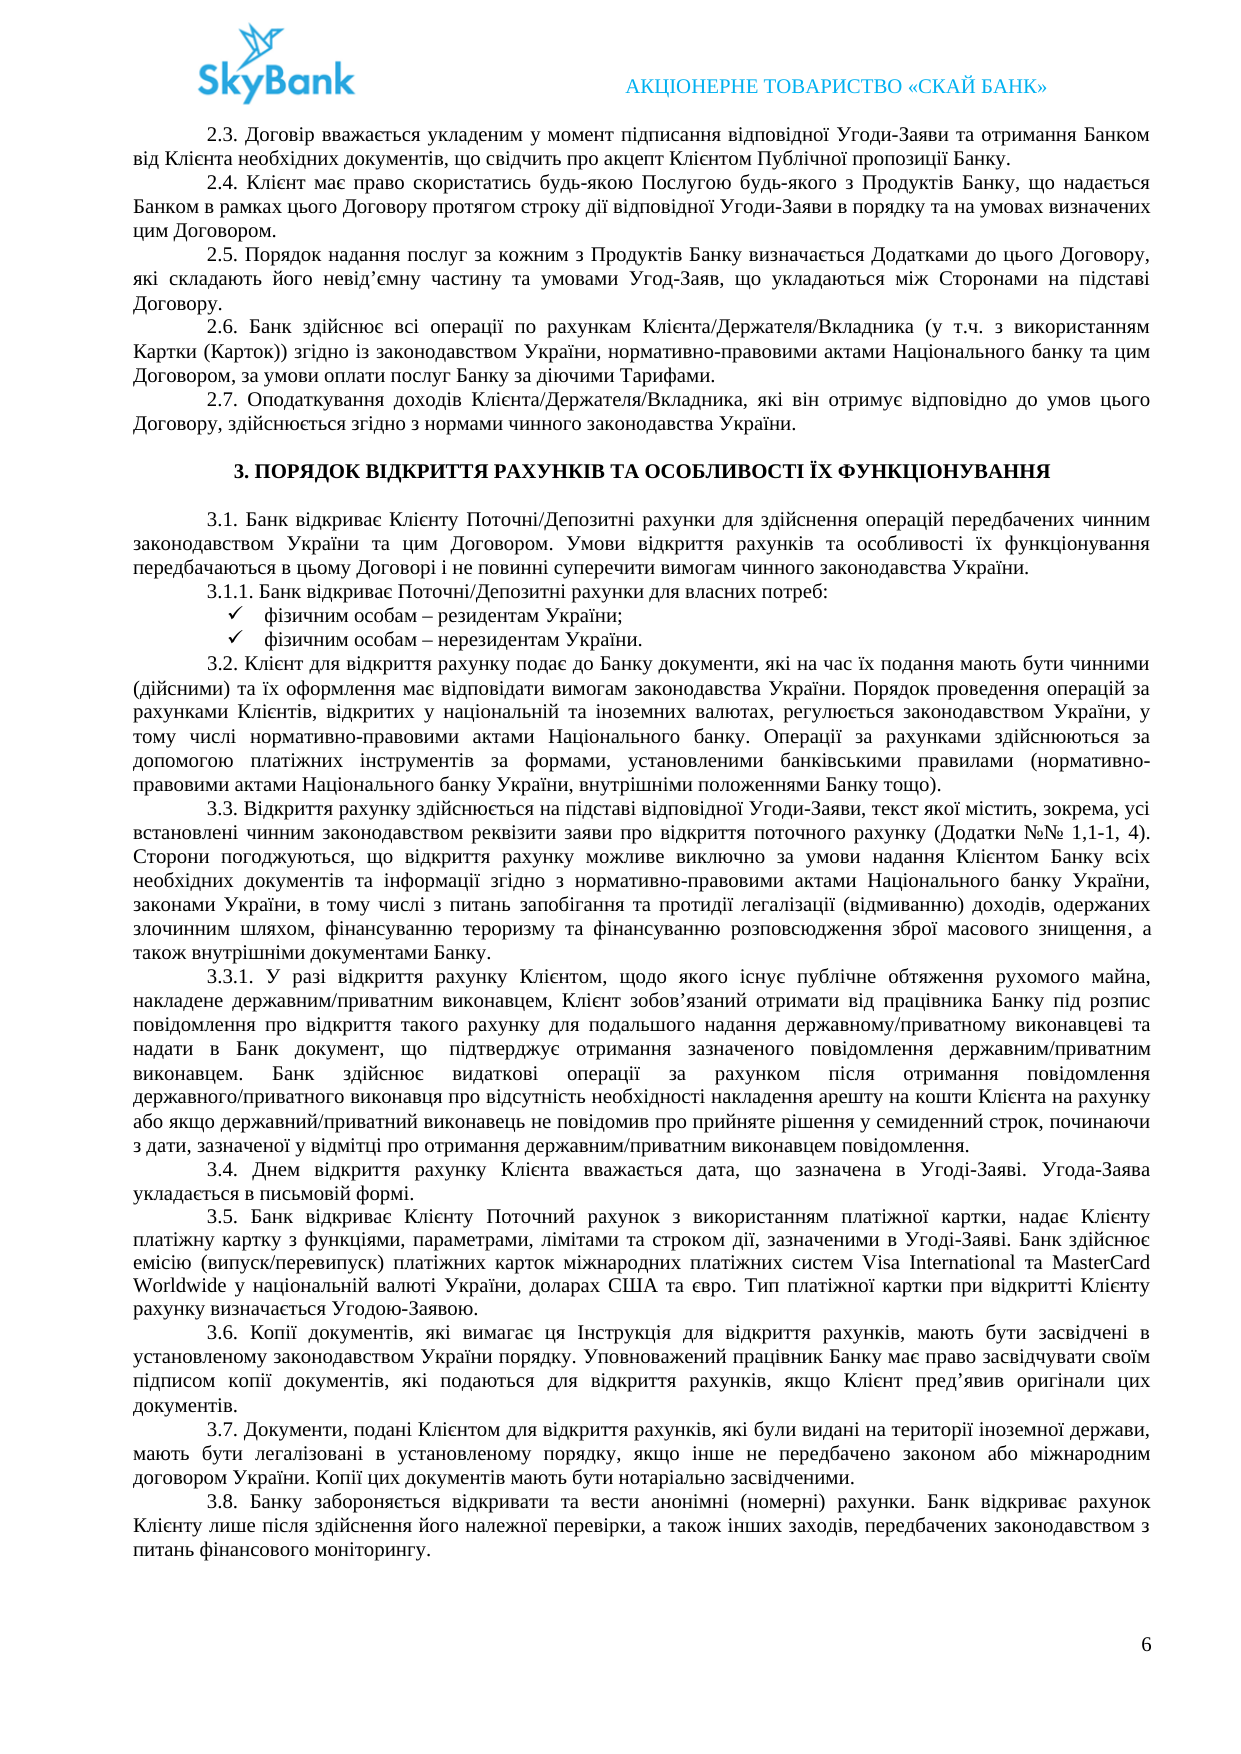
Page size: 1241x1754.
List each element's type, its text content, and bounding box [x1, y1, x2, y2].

list фізичним особам – резидентам України; [227, 603, 1152, 627]
picture [996, 82, 1001, 90]
picture [947, 82, 954, 91]
text 2.7. Оподаткування доходів Клієнта/Держателя/Вкладника, які він отримує відповідно до умов цього Договору, здійснюється згідно з нормами чинного законодавства України. [133, 387, 1152, 435]
text 3.2. Клієнт для відкриття рахунку подає до Банку документи, які на час їх подання мають бути чинними (дійсними) та їх оформлення має відповідати вимогам законодавства України. Порядок проведення операцій за рахунками Клієнтів, відкритих у національній та іноземних валютах, регулюється законодавством України, у тому числі нормативно-правовими актами Національного банку. Операції за рахунками здійснюються за допомогою платіжних інструментів за формами, установленими банківськими правилами (нормативно-правовими актами Національного банку України, внутрішніми положеннями Банку тощо). [133, 651, 1152, 796]
text 3.5. Банк відкриває Клієнту Поточний рахунок з використанням платіжної картки, надає Клієнту платіжну картку з функціями, параметрами, лімітами та строком дії, зазначеними в Угоді-Заяві. Банк здійснює емісію (випуск/перевипуск) платіжних карток міжнародних платіжних систем Visa International та MasterCard Worldwide у національній валюті України, доларах США та євро. Тип платіжної картки при відкритті Клієнту рахунку визначається Угодою-Заявою. [133, 1205, 1152, 1320]
list фізичним особам – нерезидентам України. [227, 627, 1152, 651]
text 3.7. Документи, подані Клієнтом для відкриття рахунків, які були видані на території іноземної держави, мають бути легалізовані в установленому порядку, якщо інше не передбачено законом або міжнародним договором України. Копії цих документів мають бути нотаріально засвідченими. [133, 1417, 1152, 1489]
text 2.5. Порядок надання послуг за кожним з Продуктів Банку визначається Додатками до цього Договору, які складають його невід’ємну частину та умовами Угод-Заяв, що укладаються між Сторонами на підставі Договору. [133, 242, 1152, 314]
text 3. ПОРЯДОК ВІДКРИТТЯ РАХУНКІВ ТА ОСОБЛИВОСТІ ЇХ ФУНКЦІОНУВАННЯ [133, 459, 1152, 483]
text 3.3.1. У разі відкриття рахунку Клієнтом, щодо якого існує публічне обтяження рухомого майна, накладене державним/приватним виконавцем, Клієнт зобов’язаний отримати від працівника Банку під розпис повідомлення про відкриття такого рахунку для подальшого надання державному/приватному виконавцеві та надати в Банк документ, що підтверджує отримання зазначеного повідомлення державним/приватним виконавцем. Банк здійснює видаткові операції за рахунком після отримання повідомлення державного/приватного виконавця про відсутність необхідності накладення арешту на кошти Клієнта на рахунку або якщо державний/приватний виконавець не повідомив про прийняте рішення у семиденний строк, починаючи з дати, зазначеної у відмітці про отримання державним/приватним виконавцем повідомлення. [133, 964, 1152, 1157]
picture [860, 79, 866, 91]
text 2.6. Банк здійснює всі операції по рахункам Клієнта/Держателя/Вкладника (у т.ч. з використанням Картки (Карток)) згідно із законодавством України, нормативно-правовими актами Національного банку та цим Договором, за умови оплати послуг Банку за діючими Тарифами. [133, 314, 1152, 387]
text 2.3. Договір вважається укладеним у момент підписання відповідної Угоди-Заяви та отримання Банком від Клієнта необхідних документів, що свідчить про акцепт Клієнтом Публічної пропозиції Банку. [133, 122, 1152, 170]
text 2.4. Клієнт має право скористатись будь-якою Послугою будь-якого з Продуктів Банку, що надається Банком в рамках цього Договору протягом строку дії відповідної Угоди-Заяви в порядку та на умовах визначених цим Договором. [133, 170, 1152, 242]
text 3.1. Банк відкриває Клієнту Поточні/Депозитні рахунки для здійснення операцій передбачених чинним законодавством України та цим Договором. Умови відкриття рахунків та особливості їх функціонування передбачаються в цьому Договорі і не повинні суперечити вимогам чинного законодавства України. [133, 507, 1152, 579]
picture [178, 12, 385, 117]
text 3.6. Копії документів, які вимагає ця Інструкція для відкриття рахунків, мають бути засвідчені в установленому законодавством України порядку. Уповноважений працівник Банку має право засвідчувати своїм підписом копії документів, які подаються для відкриття рахунків, якщо Клієнт пред’явив оригінали цих документів. [133, 1320, 1152, 1417]
text 3.4. Днем відкриття рахунку Клієнта вважається дата, що зазначена в Угоді-Заяві. Угода-Заява укладається в письмовій формі. [133, 1157, 1152, 1205]
text 3.3. Відкриття рахунку здійснюється на підставі відповідної Угоди-Заяви, текст якої містить, зокрема, усі встановлені чинним законодавством реквізити заяви про відкриття поточного рахунку (Додатки №№ 1,1-1, 4). Сторони погоджуються, що відкриття рахунку можливе виключно за умови надання Клієнтом Банку всіх необхідних документів та інформації згідно з нормативно-правовими актами Національного банку України, законами України, в тому числі з питань запобігання та протидії легалізації (відмиванню) доходів, одержаних злочинним шляхом, фінансуванню тероризму та фінансуванню розповсюдження зброї масового знищення, а також внутрішніми документами Банку. [133, 796, 1152, 964]
text 3.1.1. Банк відкриває Поточні/Депозитні рахунки для власних потреб: [133, 579, 1152, 603]
text 3.8. Банку забороняється відкривати та вести анонімні (номерні) рахунки. Банк відкриває рахунок Клієнту лише після здійснення його належної перевірки, а також інших заходів, передбачених законодавством з питань фінансового моніторингу. [133, 1489, 1152, 1561]
